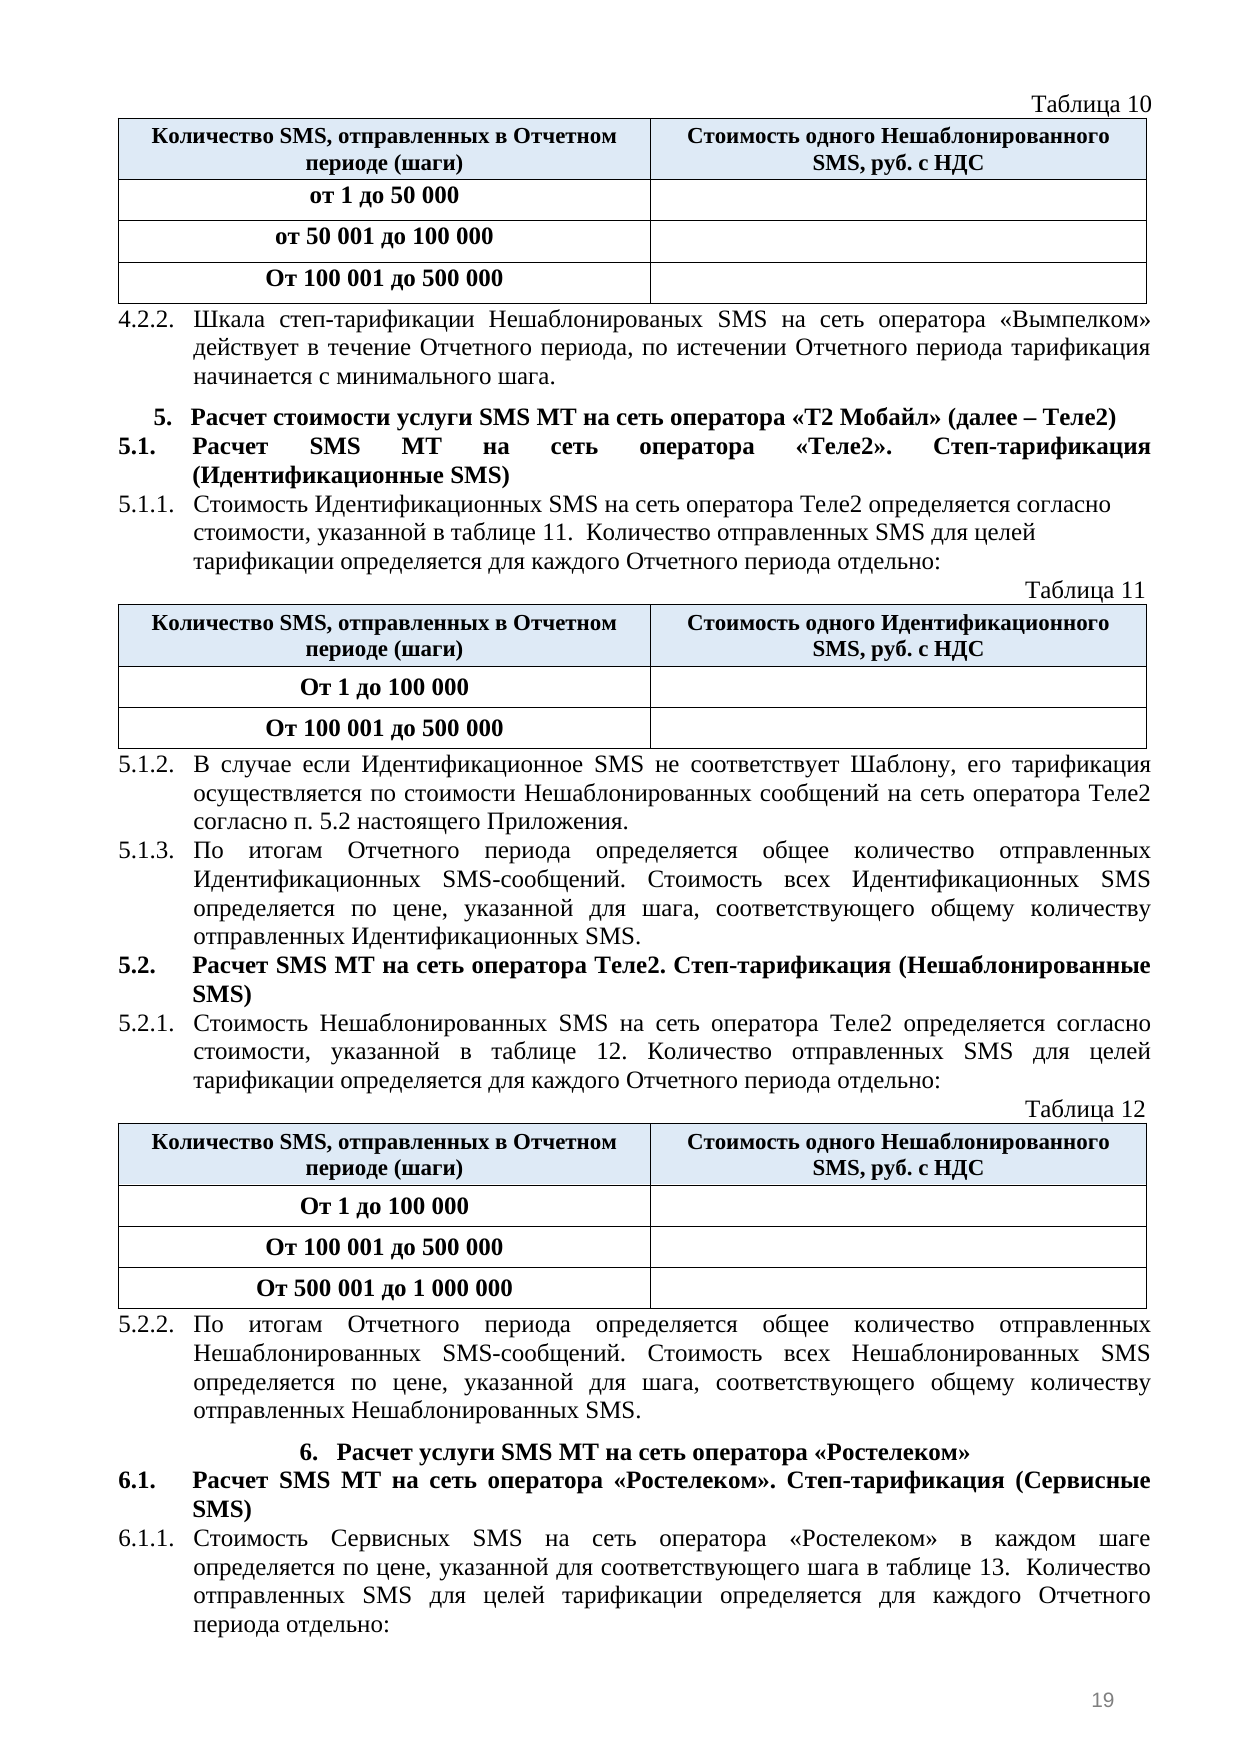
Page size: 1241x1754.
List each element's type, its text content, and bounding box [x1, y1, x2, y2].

list Расчет SMS MT на сеть оператора «Ростелеком». Степ-тарификация (Сервисные SMS) [118, 1465, 1152, 1523]
list Шкала степ-тарификации Нешаблонированых SMS на сеть оператора «Вымпелком» действует в течение Отчетного периода, по истечении Отчетного периода тарификация начинается с минимального шага. [118, 304, 1152, 390]
table_cell От 100 001 до 500 000 [119, 708, 650, 748]
list Расчет услуги SMS MT на сеть оператора «Ростелеком» [118, 1437, 1152, 1465]
table_cell От 1 до 100 000 [119, 1186, 650, 1226]
table_cell От 500 001 до 1 000 000 [119, 1268, 650, 1308]
table_header Стоимость одного Нешаблонированного SMS, руб. с НДС [651, 119, 1146, 179]
list Таблица 10 [193, 89, 1152, 117]
table_header Количество SMS, отправленных в Отчетном периоде (шаги) [119, 1124, 650, 1184]
table_cell [651, 1186, 1146, 1226]
list Таблица 12 [193, 1094, 1152, 1123]
table_cell [651, 1268, 1146, 1308]
list По итогам Отчетного периода определяется общее количество отправленных Идентификационных SMS-сообщений. Стоимость всех Идентификационных SMS определяется по цене, указанной для шага, соответствующего общему количеству отправленных Идентификационных SMS. [118, 835, 1152, 950]
table_header Стоимость одного Идентификационного SMS, руб. с НДС [651, 605, 1146, 666]
table_cell От 100 001 до 500 000 [119, 1227, 650, 1267]
list Стоимость Идентификационных SMS на сеть оператора Теле2 определяется согласно стоимости, указанной в таблице 11. Количество отправленных SMS для целей тарификации определяется для каждого Отчетного периода отдельно: [118, 489, 1152, 575]
table_cell От 100 001 до 500 000 [119, 263, 650, 303]
table_cell [651, 221, 1146, 262]
table_header Количество SMS, отправленных в Отчетном периоде (шаги) [119, 605, 650, 666]
table_cell [651, 708, 1146, 748]
table_cell от 1 до 50 000 [119, 180, 650, 220]
table_cell [651, 180, 1146, 220]
table_cell [651, 263, 1146, 303]
table_header Количество SMS, отправленных в Отчетном периоде (шаги) [119, 119, 650, 179]
list Стоимость Нешаблонированных SMS на сеть оператора Теле2 определяется согласно стоимости, указанной в таблице 12. Количество отправленных SMS для целей тарификации определяется для каждого Отчетного периода отдельно: [118, 1008, 1152, 1094]
list В случае если Идентификационное SMS не соответствует Шаблону, его тарификация осуществляется по стоимости Нешаблонированных сообщений на сеть оператора Tеле2 согласно п. 5.2 настоящего Приложения. [118, 749, 1152, 835]
list Стоимость Сервисных SMS на сеть оператора «Ростелеком» в каждом шаге определяется по цене, указанной для соответствующего шага в таблице 13. Количество отправленных SMS для целей тарификации определяется для каждого Отчетного периода отдельно: [118, 1523, 1152, 1638]
table_cell [651, 1227, 1146, 1267]
list Расчет стоимости услуги SMS MT на сеть оператора «Т2 Мобайл» (далее – Теле2) [118, 402, 1152, 431]
table_header Стоимость одного Нешаблонированного SMS, руб. с НДС [651, 1124, 1146, 1184]
list Расчет SMS MT на сеть оператора «Теле2». Степ-тарификация (Идентификационные SMS) [118, 431, 1152, 489]
list Таблица 11 [193, 575, 1152, 604]
table_cell [651, 667, 1146, 707]
table_cell От 1 до 100 000 [119, 667, 650, 707]
list По итогам Отчетного периода определяется общее количество отправленных Нешаблонированных SMS-сообщений. Стоимость всех Нешаблонированных SMS определяется по цене, указанной для шага, соответствующего общему количеству отправленных Нешаблонированных SMS. [118, 1309, 1152, 1424]
list Расчет SMS MT на сеть оператора Теле2. Степ-тарификация (Нешаблонированные SMS) [118, 950, 1152, 1008]
table_cell от 50 001 до 100 000 [119, 221, 650, 262]
